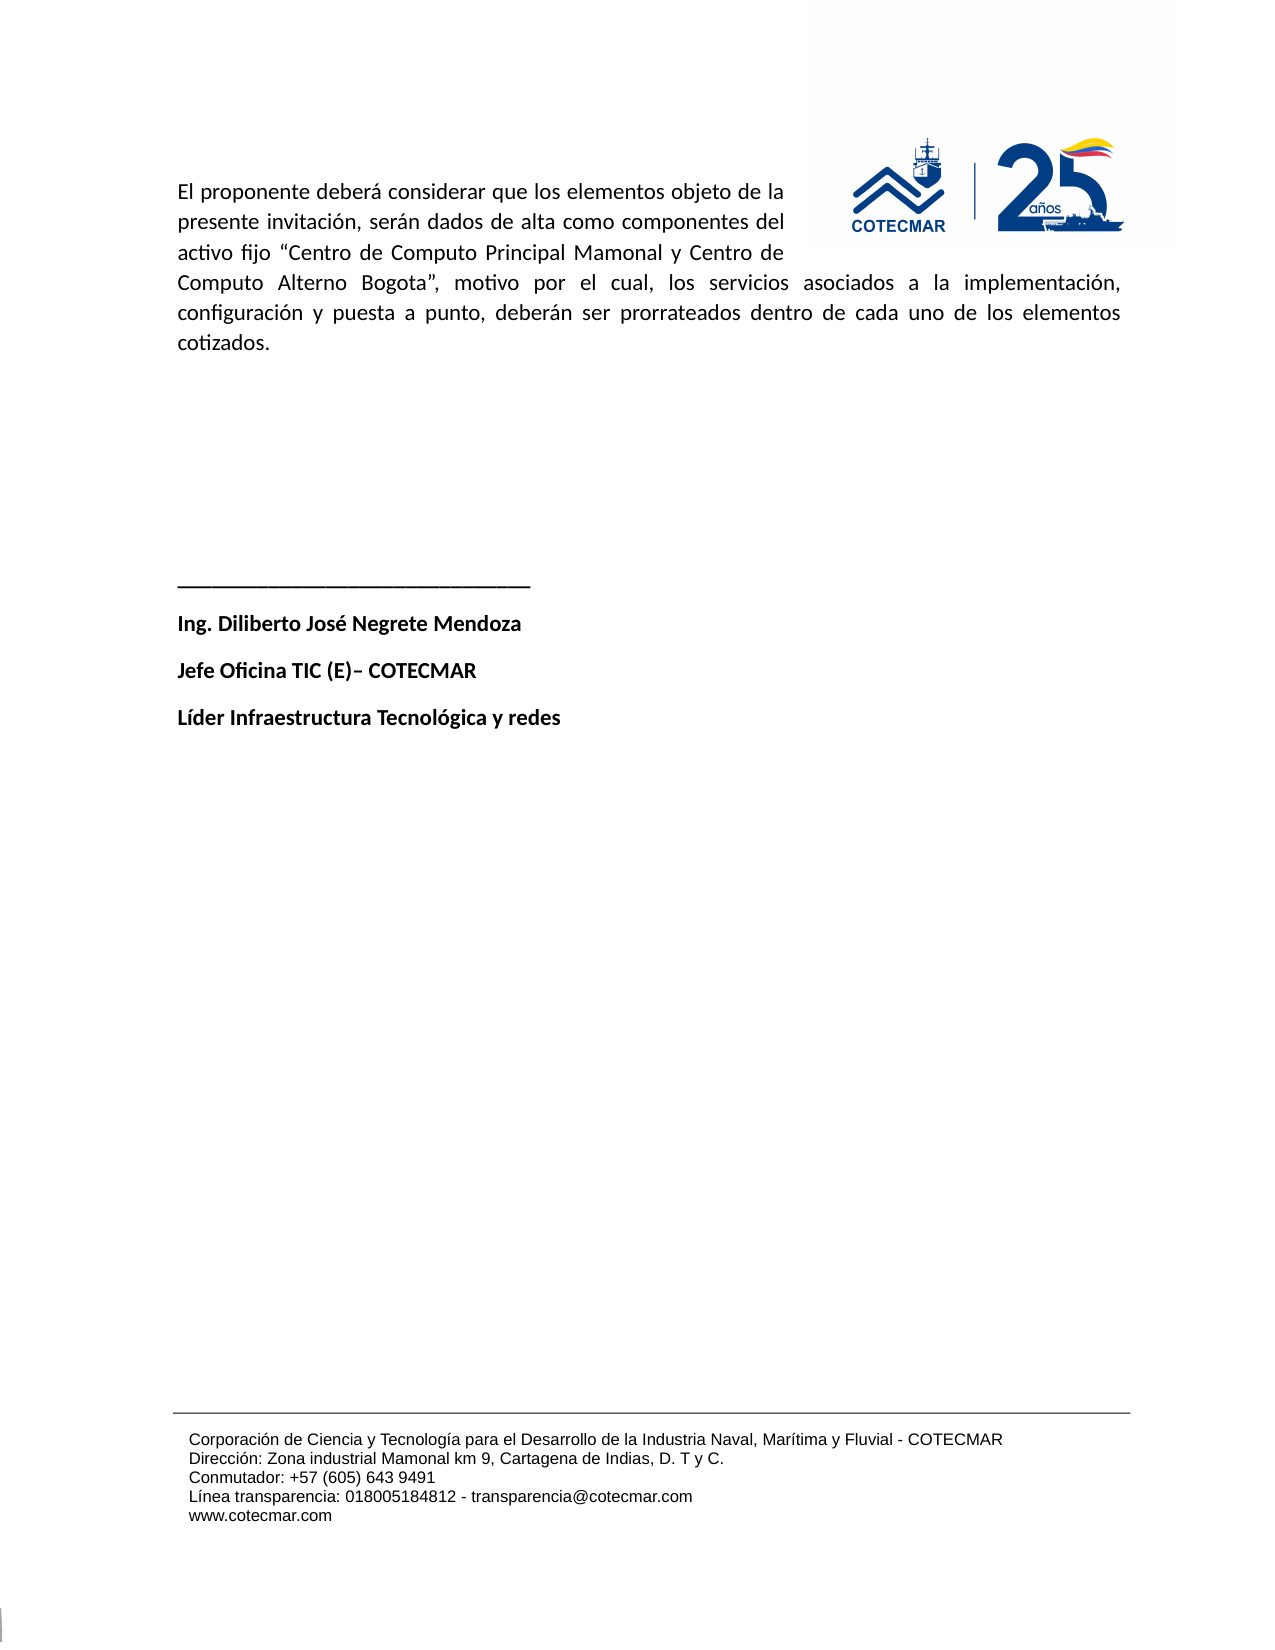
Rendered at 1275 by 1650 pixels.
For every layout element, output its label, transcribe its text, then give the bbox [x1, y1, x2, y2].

text Ing. Diliberto José Negrete Mendoza [177, 609, 1122, 638]
text Líder Infraestructura Tecnológica y redes [177, 703, 1122, 731]
text Jefe Oficina TIC (E)– COTECMAR [177, 656, 1122, 684]
picture [804, 0, 1177, 250]
text _______________________________ [177, 563, 1122, 591]
text El proponente deberá considerar que los elementos objeto de la presente invitación, serán dados de alta como componentes del activo fijo “Centro de Computo Principal Mamonal y Centro de Computo Alterno Bogota”, motivo por el cual, los servicios asociados a la implementación, configuración y puesta a punto, deberán ser prorrateados dentro de cada uno de los elementos cotizados. [177, 177, 1122, 356]
